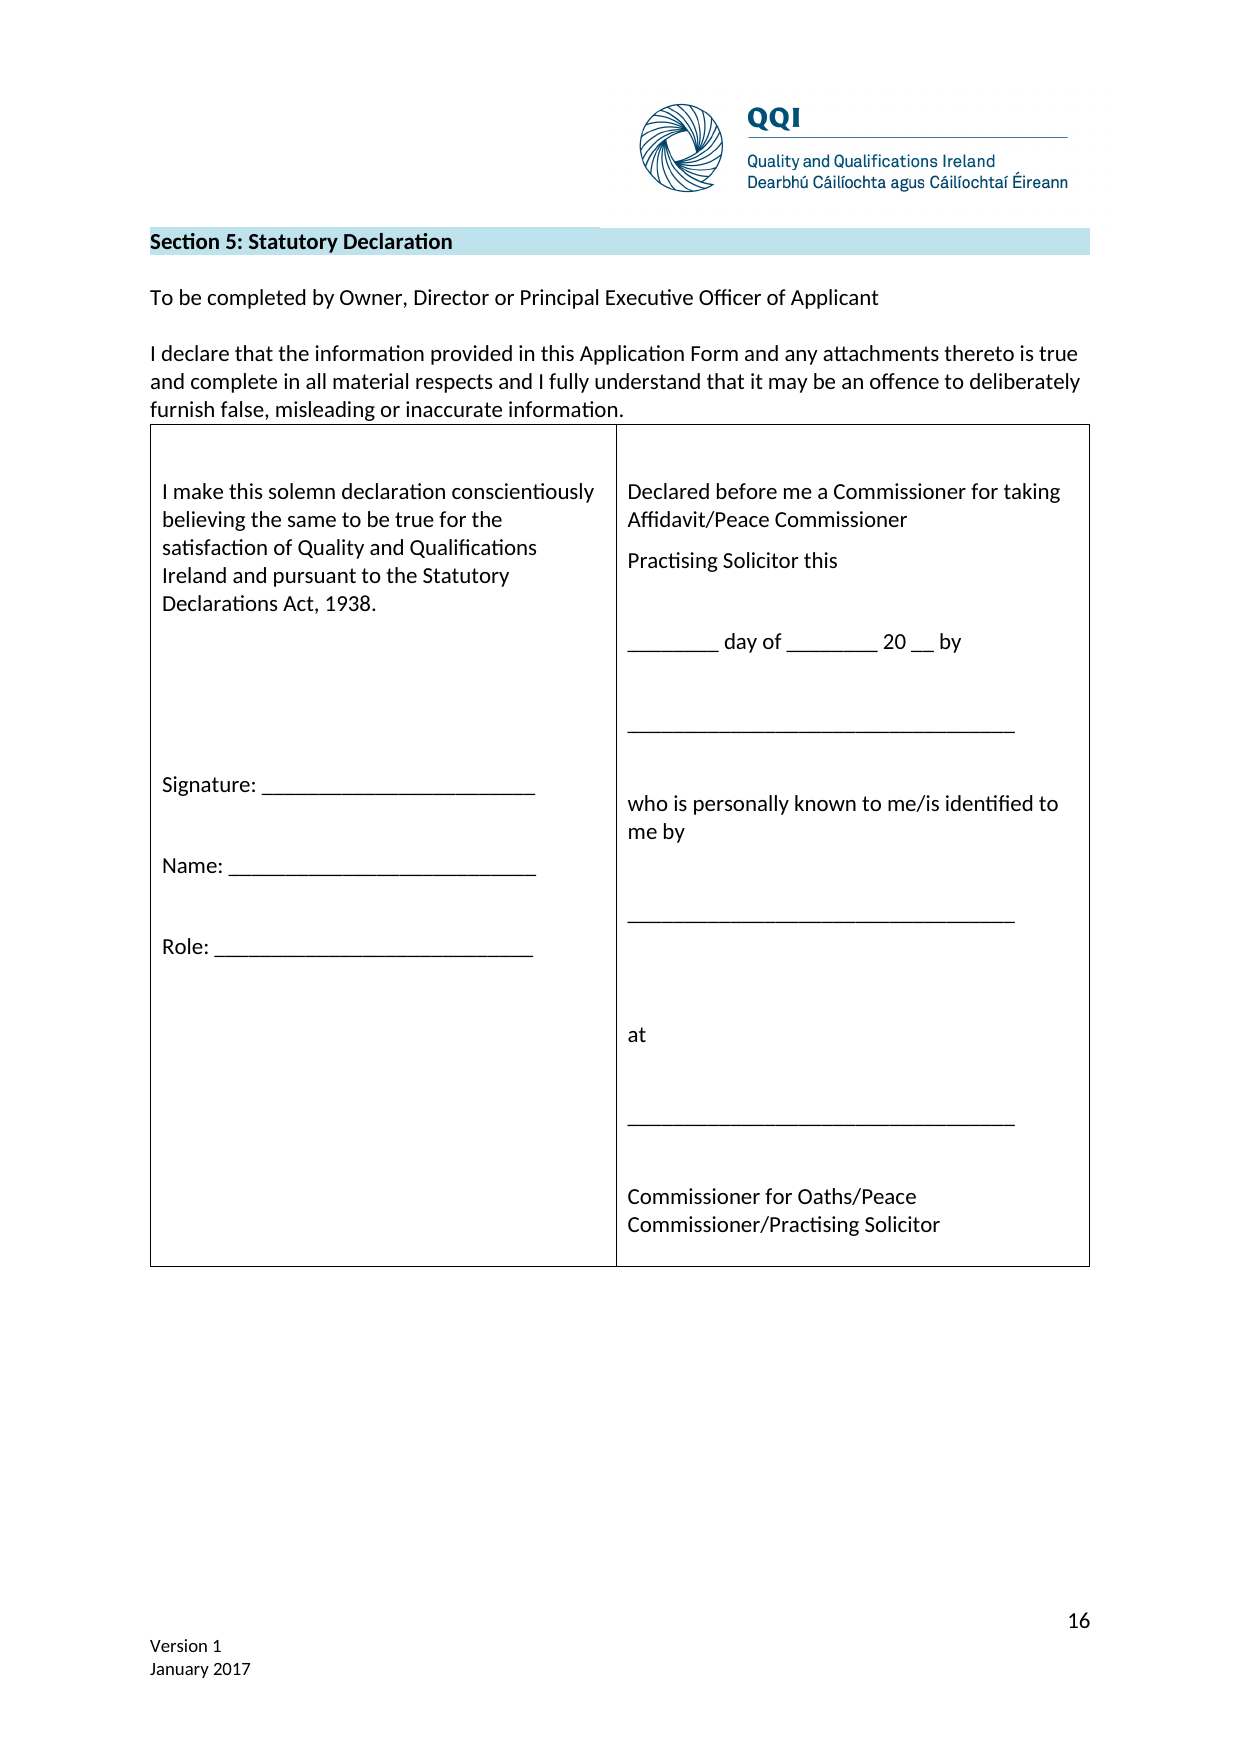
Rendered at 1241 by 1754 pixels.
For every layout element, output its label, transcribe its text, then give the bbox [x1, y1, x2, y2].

text To be completed by Owner, Director or Principal Executive Officer of Applicant [150, 283, 1090, 311]
table_header Declared before me a Commissioner for taking Affidavit/Peace Commissioner Practising Solicitor this ________ day of ________ 20 __ by __________________________________ who is personally known to me/is identified to me by __________________________________ at __________________________________ Commissioner for Oaths/Peace Commissioner/Practising Solicitor [617, 425, 1089, 1266]
picture [600, 73, 1121, 228]
text Section 5: Statutory Declaration [150, 227, 1090, 255]
table_header I make this solemn declaration conscientiously believing the same to be true for the satisfaction of Quality and Qualifications Ireland and pursuant to the Statutory Declarations Act, 1938. Signature: ________________________ Name: ___________________________ Role: ____________________________ [151, 425, 616, 1266]
text I declare that the information provided in this Application Form and any attachments thereto is true and complete in all material respects and I fully understand that it may be an offence to deliberately furnish false, misleading or inaccurate information. [150, 339, 1090, 423]
